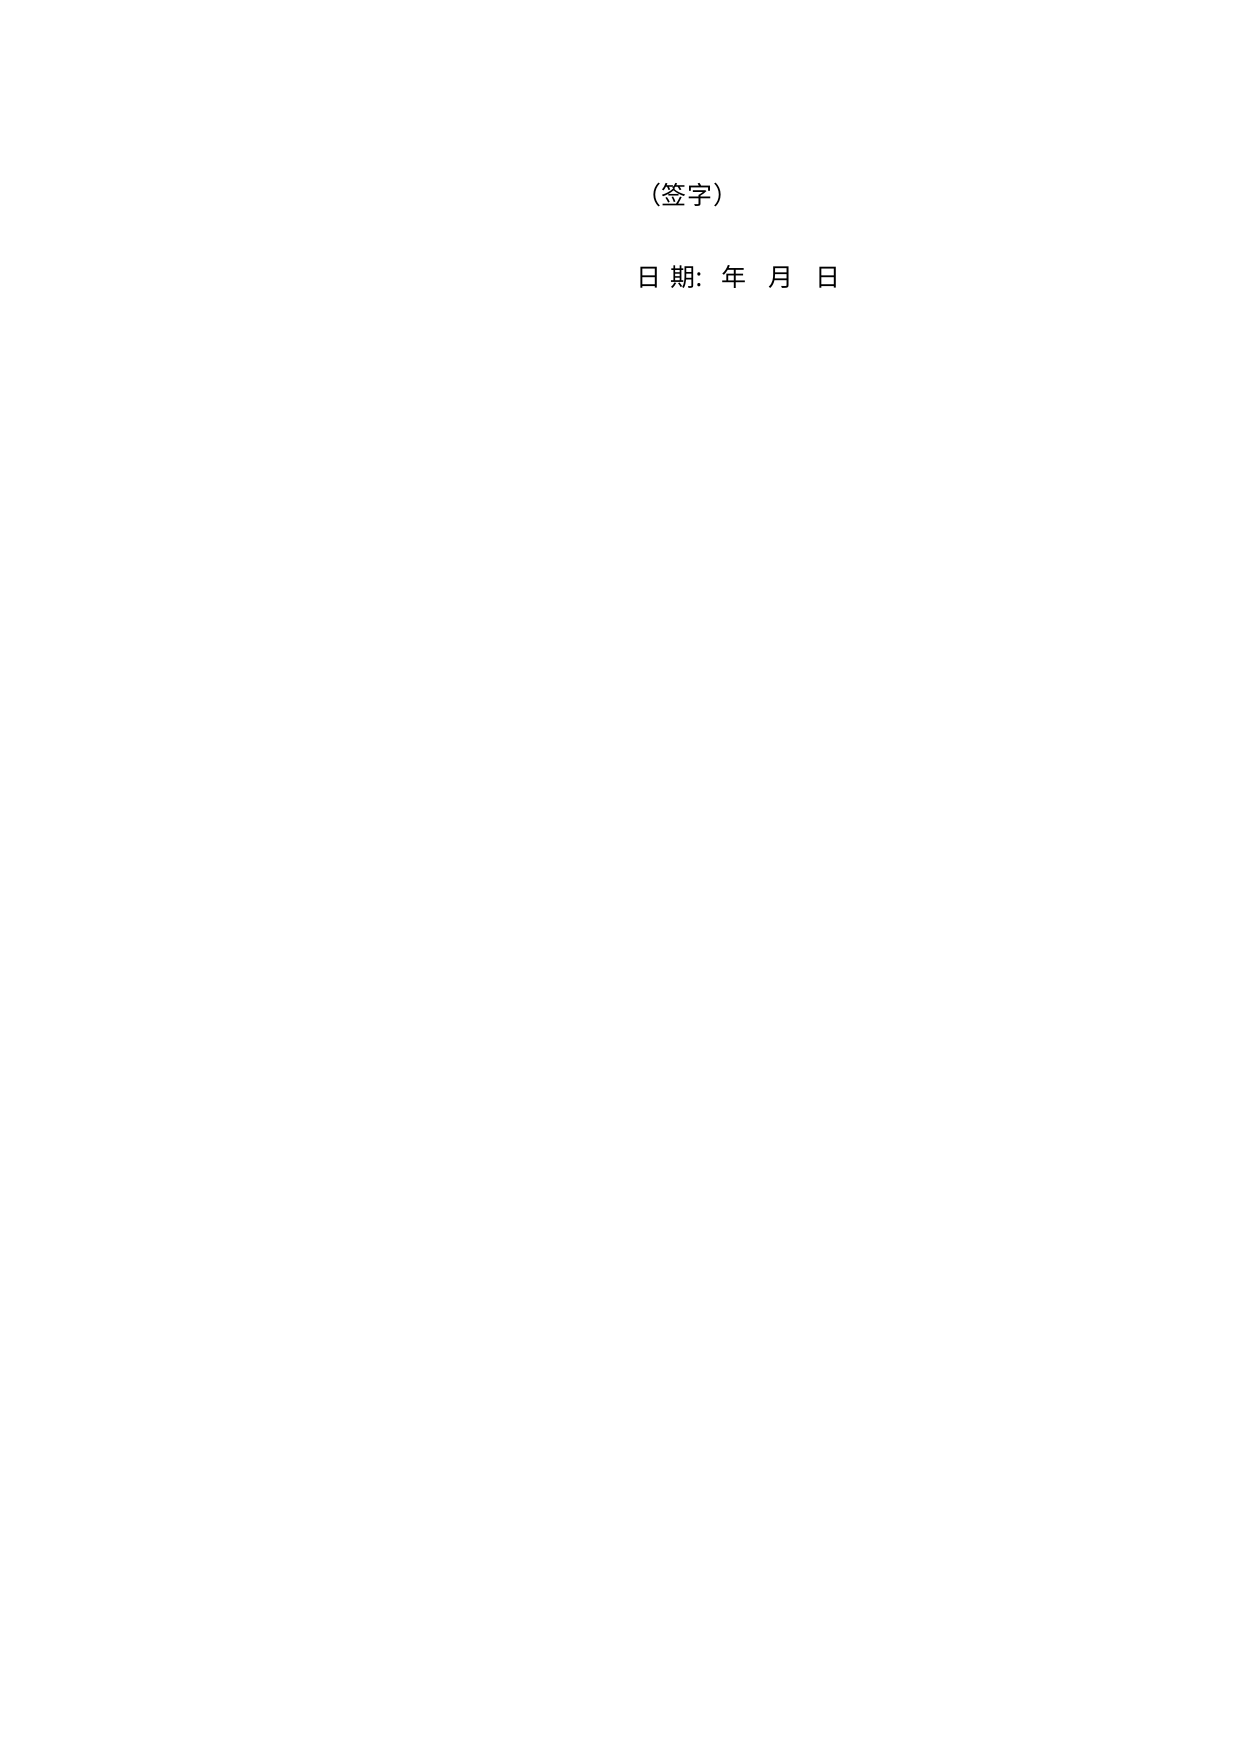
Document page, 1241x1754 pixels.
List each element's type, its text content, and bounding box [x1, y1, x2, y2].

text 法定代表人或其授权委托代理人：（签字） [637, 162, 1053, 227]
text 日 期: 年 月 日 [637, 244, 1053, 309]
